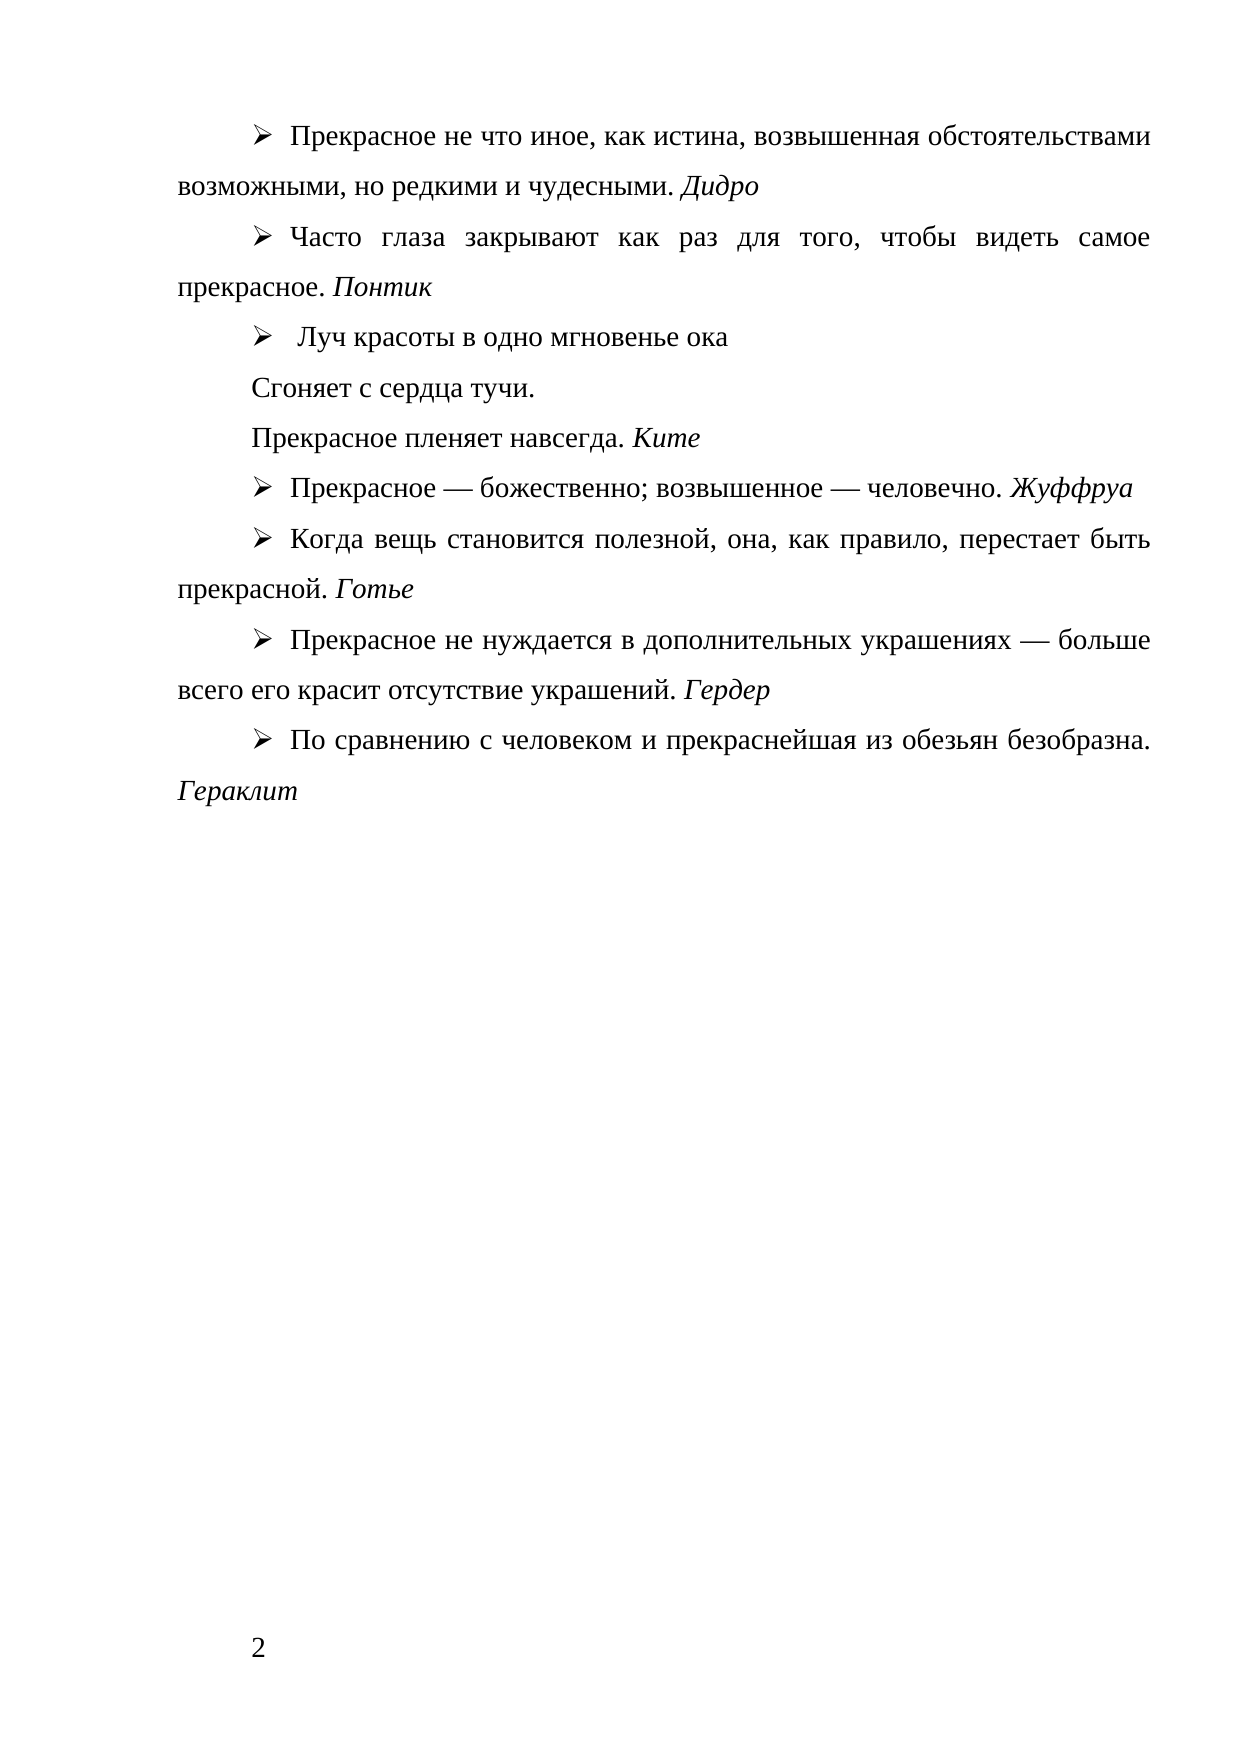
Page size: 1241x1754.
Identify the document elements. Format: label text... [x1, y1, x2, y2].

list Часто глаза закрывают как раз для того, чтобы видеть самое прекрасное. Понтик [177, 219, 1152, 303]
list Прекрасное не нуждается в дополнительных украшениях — больше всего его красит отсутствие украшений. Гердер [177, 622, 1152, 706]
list Когда вещь становится полезной, она, как правило, перестает быть прекрасной. Готье [177, 521, 1152, 605]
text Сгоняет с сердца тучи. [177, 370, 1152, 403]
list Прекрасное — божественно; возвышенное — человечно. Жуффруа [177, 471, 1152, 504]
text Прекрасное пленяет навсегда. Ките [177, 420, 1152, 454]
list Прекрасное не что иное, как истина, возвышенная обстоятельствами возможными, но редкими и чудесными. Дидро [177, 118, 1152, 202]
list Луч красоты в одно мгновенье ока [177, 319, 1152, 353]
list По сравнению с человеком и прекраснейшая из обезьян безобразна. Гераклит [177, 722, 1152, 806]
